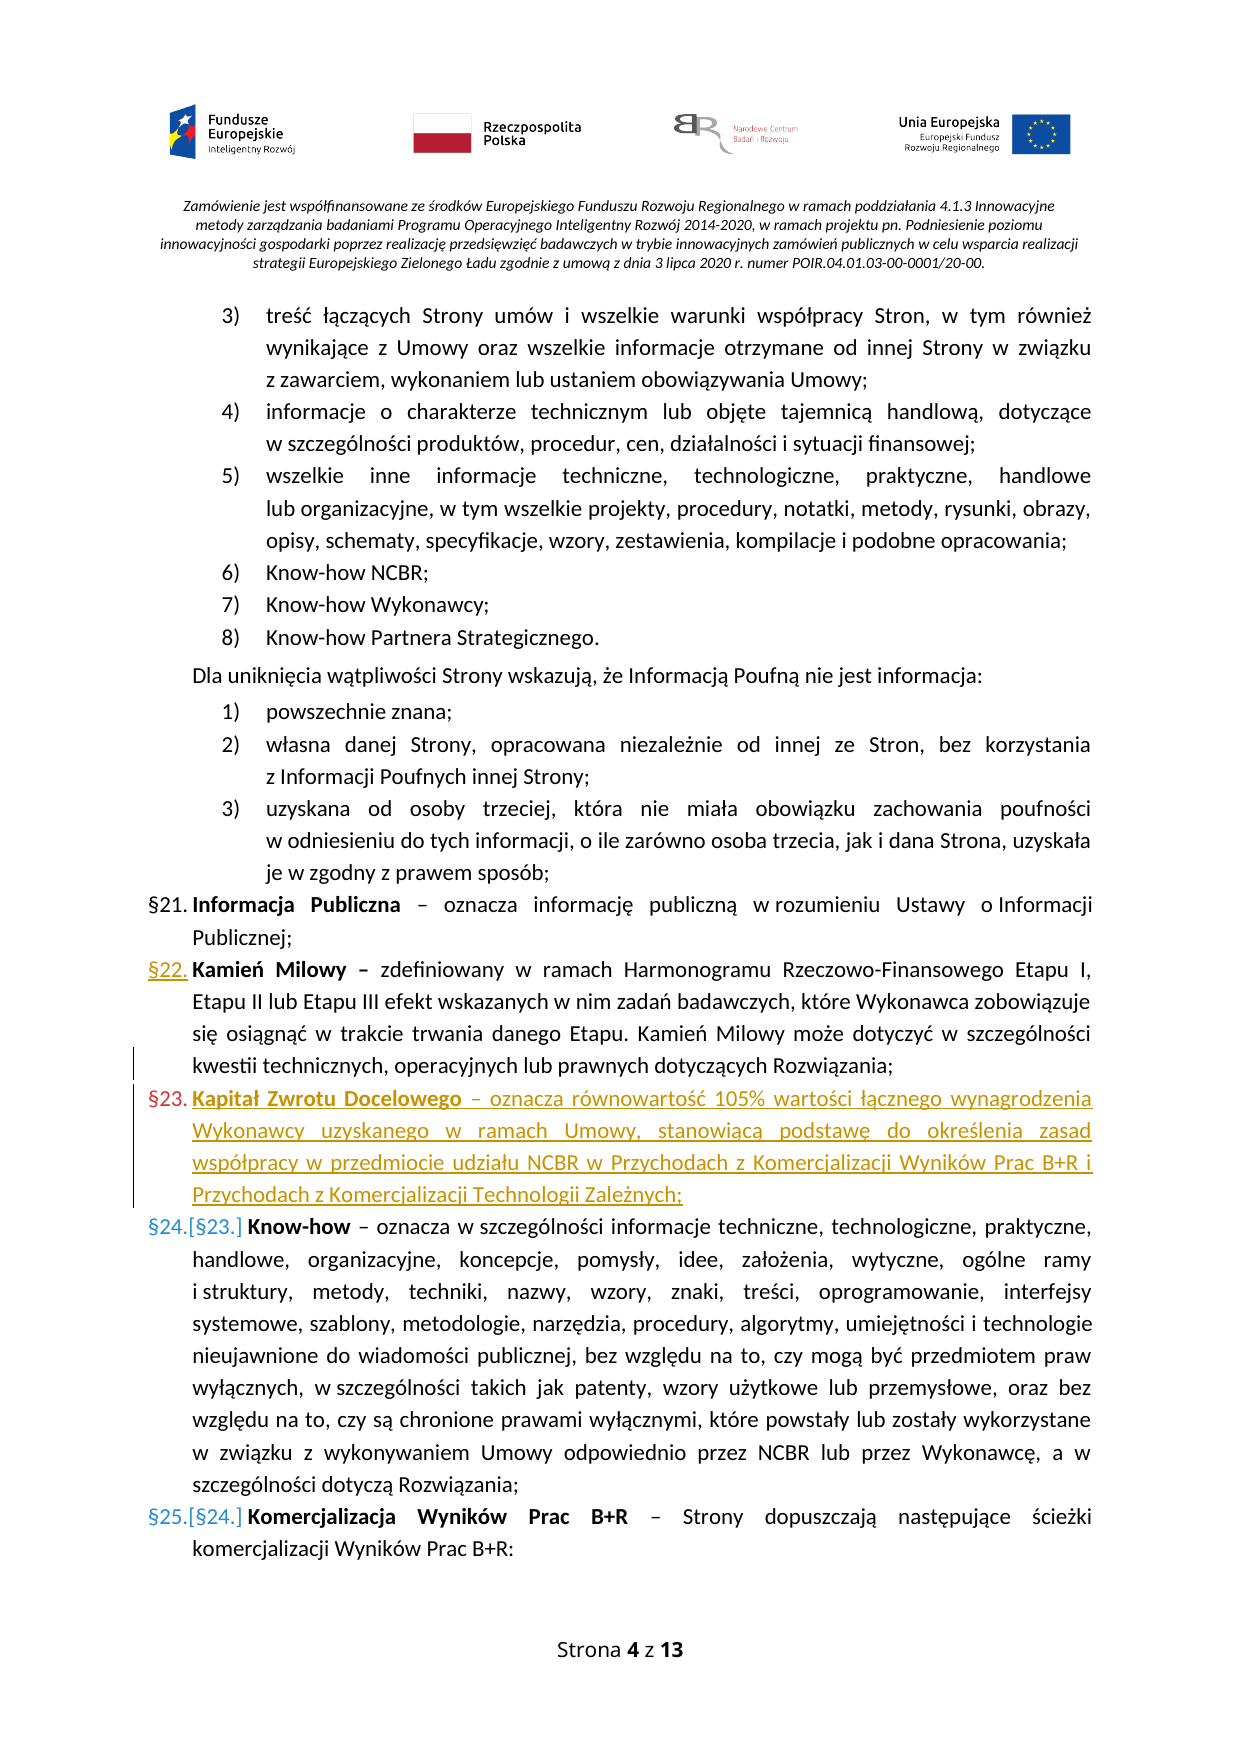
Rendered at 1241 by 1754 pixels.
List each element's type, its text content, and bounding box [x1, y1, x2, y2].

list Know-how NCBR; [221, 558, 1093, 586]
list Informacja Publiczna – oznacza informację publiczną w rozumieniu Ustawy o Informacji Publicznej; [148, 891, 1093, 951]
list informacje o charakterze technicznym lub objęte tajemnicą handlową, dotyczące w szczególności produktów, procedur, cen, działalności i sytuacji finansowej; [221, 397, 1093, 457]
list Komercjalizacja Wyników Prac B+R – Strony dopuszczają następujące ścieżki komercjalizacji Wyników Prac B+R: [148, 1502, 1093, 1562]
text Dla uniknięcia wątpliwości Strony wskazują, że Informacją Poufną nie jest informacja: [192, 661, 1093, 689]
list uzyskana od osoby trzeciej, która nie miała obowiązku zachowania poufności w odniesieniu do tych informacji, o ile zarówno osoba trzecia, jak i dana Strona, uzyskała je w zgodny z prawem sposób; [221, 794, 1093, 886]
list Know-how – oznacza w szczególności informacje techniczne, technologiczne, praktyczne, handlowe, organizacyjne, koncepcje, pomysły, idee, założenia, wytyczne, ogólne ramy i struktury, metody, techniki, nazwy, wzory, znaki, treści, oprogramowanie, interfejsy systemowe, szablony, metodologie, narzędzia, procedury, algorytmy, umiejętności i technologie nieujawnione do wiadomości publicznej, bez względu na to, czy mogą być przedmiotem praw wyłącznych, w szczególności takich jak patenty, wzory użytkowe lub przemysłowe, oraz bez względu na to, czy są chronione prawami wyłącznymi, które powstały lub zostały wykorzystane w związku z wykonywaniem Umowy odpowiednio przez NCBR lub przez Wykonawcę, a w szczególności dotyczą Rozwiązania; [148, 1212, 1093, 1498]
list wszelkie inne informacje techniczne, technologiczne, praktyczne, handlowe lub organizacyjne, w tym wszelkie projekty, procedury, notatki, metody, rysunki, obrazy, opisy, schematy, specyfikacje, wzory, zestawienia, kompilacje i podobne opracowania; [221, 462, 1093, 554]
list Know-how Partnera Strategicznego. [221, 623, 1093, 651]
list Kamień Milowy – zdefiniowany w ramach Harmonogramu Rzeczowo-Finansowego Etapu I, Etapu II lub Etapu III efekt wskazanych w nim zadań badawczych, które Wykonawca zobowiązuje się osiągnąć w trakcie trwania danego Etapu. Kamień Milowy może dotyczyć w szczególności kwestii technicznych, operacyjnych lub prawnych dotyczących Rozwiązania; [148, 955, 1093, 1079]
list treść łączących Strony umów i wszelkie warunki współpracy Stron, w tym również wynikające z Umowy oraz wszelkie informacje otrzymane od innej Strony w związku z zawarciem, wykonaniem lub ustaniem obowiązywania Umowy; [221, 301, 1093, 393]
list własna danej Strony, opracowana niezależnie od innej ze Stron, bez korzystania z Informacji Poufnych innej Strony; [221, 730, 1093, 790]
list Know-how Wykonawcy; [221, 590, 1093, 618]
list powszechnie znana; [221, 697, 1093, 726]
picture [169, 104, 1071, 159]
